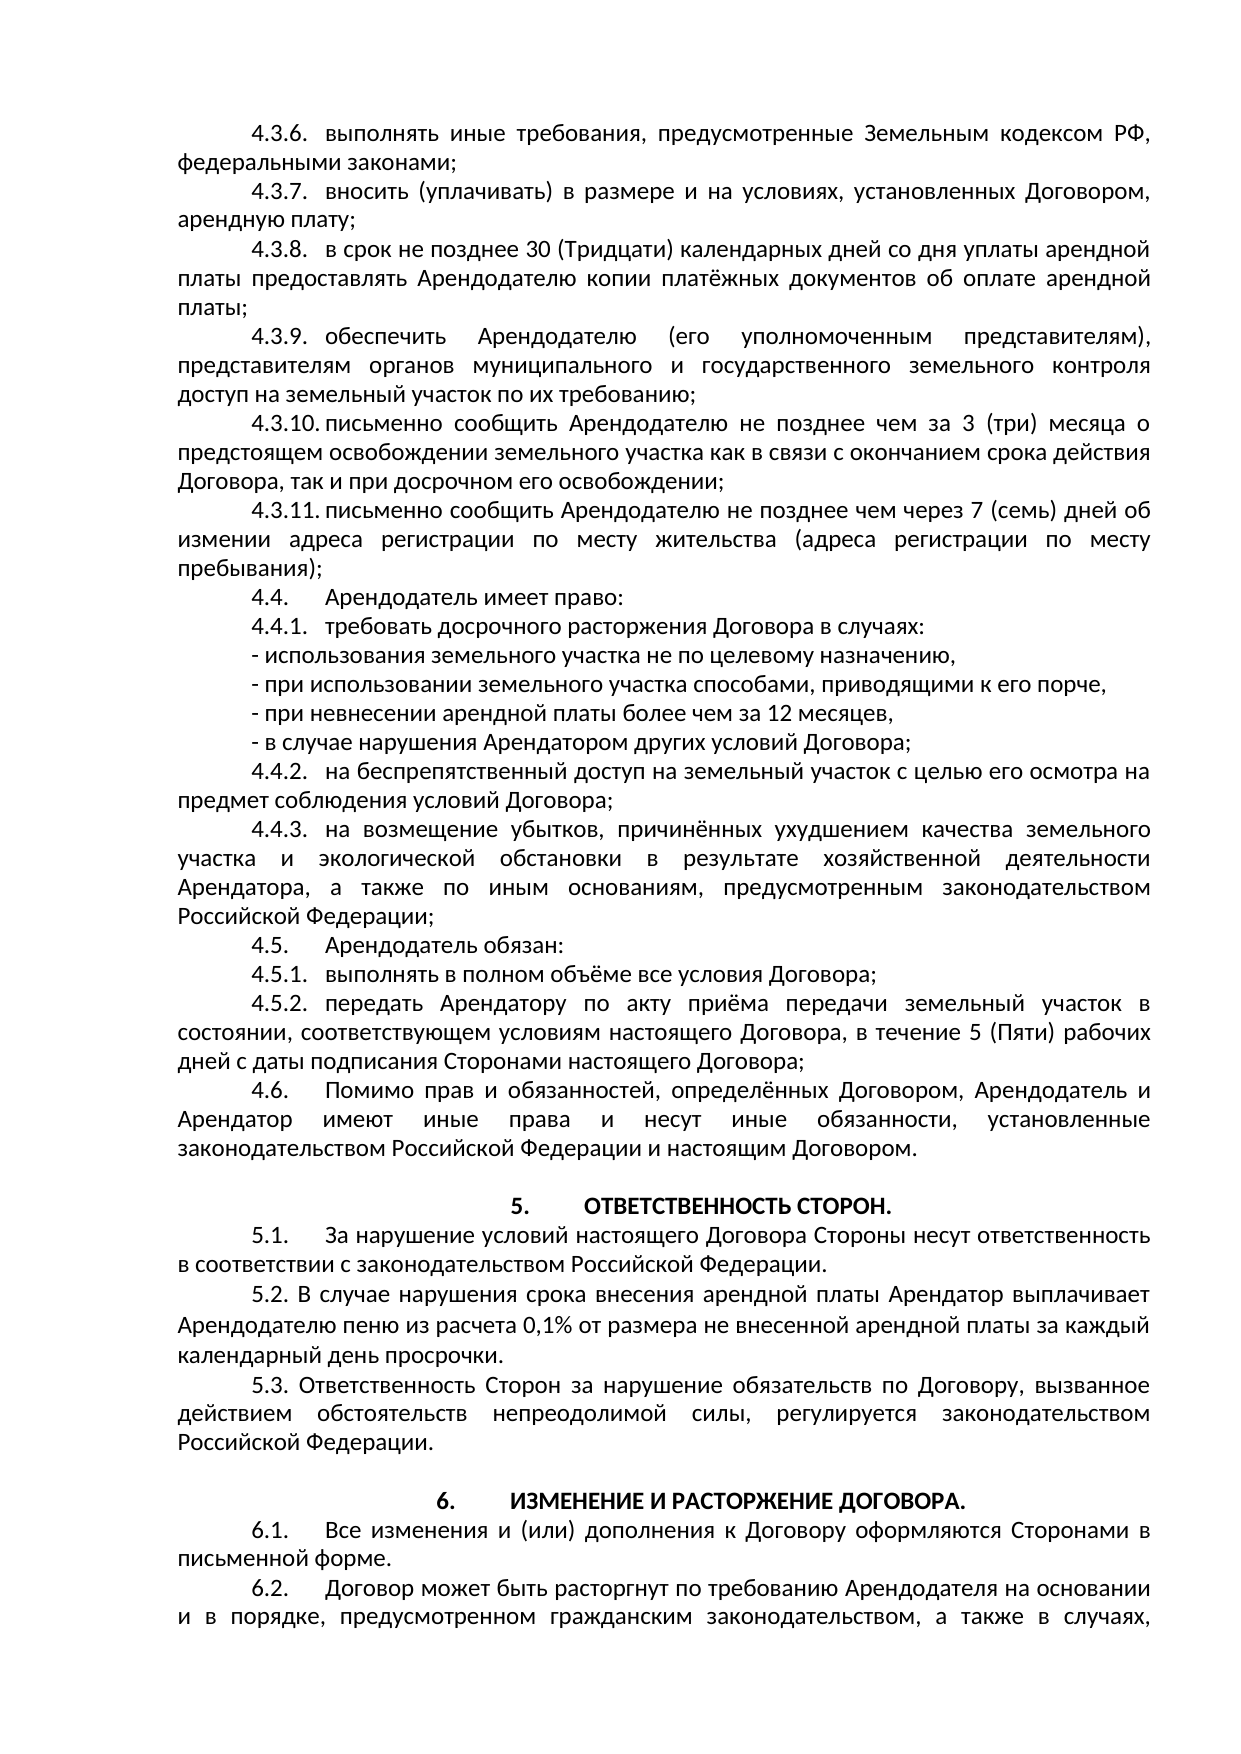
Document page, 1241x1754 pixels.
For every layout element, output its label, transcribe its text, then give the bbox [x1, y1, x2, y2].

text - при использовании земельного участка способами, приводящими к его порче, [177, 669, 1152, 698]
list Помимо прав и обязанностей, определённых Договором, Арендодатель и Арендатор имеют иные права и несут иные обязанности, установленные законодательством Российской Федерации и настоящим Договором. [177, 1075, 1152, 1162]
list ОТВЕТСТВЕННОСТЬ СТОРОН. [177, 1191, 1152, 1220]
list письменно сообщить Арендодателю не позднее чем за 3 (три) месяца о предстоящем освобождении земельного участка как в связи с окончанием срока действия Договора, так и при досрочном его освобождении; [177, 408, 1152, 495]
list в срок не позднее 30 (Тридцати) календарных дней со дня уплаты арендной платы предоставлять Арендодателю копии платёжных документов об оплате арендной платы; [177, 234, 1152, 321]
text 5.3. Ответственность Сторон за нарушение обязательств по Договору, вызванное действием обстоятельств непреодолимой силы, регулируется законодательством Российской Федерации. [177, 1370, 1152, 1457]
list За нарушение условий настоящего Договора Стороны несут ответственность в соответствии с законодательством Российской Федерации. [177, 1220, 1152, 1278]
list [177, 1573, 1152, 1631]
list обеспечить Арендодателю (его уполномоченным представителям), представителям органов муниципального и государственного земельного контроля доступ на земельный участок по их требованию; [177, 321, 1152, 408]
list выполнять иные требования, предусмотренные Земельным кодексом РФ, федеральными законами; [177, 118, 1152, 176]
list выполнять в полном объёме все условия Договора; [177, 959, 1152, 988]
list на беспрепятственный доступ на земельный участок с целью его осмотра на предмет соблюдения условий Договора; [177, 756, 1152, 814]
list Арендодатель имеет право: [177, 582, 1152, 611]
text - использования земельного участка не по целевому назначению, [177, 640, 1152, 669]
text - в случае нарушения Арендатором других условий Договора; [177, 727, 1152, 756]
list на возмещение убытков, причинённых ухудшением качества земельного участка и экологической обстановки в результате хозяйственной деятельности Арендатора, а также по иным основаниям, предусмотренным законодательством Российской Федерации; [177, 814, 1152, 930]
list передать Арендатору по акту приёма передачи земельный участок в состоянии, соответствующем условиям настоящего Договора, в течение 5 (Пяти) рабочих дней с даты подписания Сторонами настоящего Договора; [177, 988, 1152, 1075]
list вносить (уплачивать) в размере и на условиях, установленных Договором, арендную плату; [177, 176, 1152, 234]
text - при невнесении арендной платы более чем за 12 месяцев, [177, 698, 1152, 727]
list Все изменения и (или) дополнения к Договору оформляются Сторонами в письменной форме. [177, 1515, 1152, 1573]
list ИЗМЕНЕНИЕ И РАСТОРЖЕНИЕ ДОГОВОРА. [177, 1486, 1152, 1515]
list требовать досрочного расторжения Договора в случаях: [177, 611, 1152, 640]
list Арендодатель обязан: [177, 930, 1152, 959]
text 5.2. В случае нарушения срока внесения арендной платы Арендатор выплачивает Арендодателю пеню из расчета 0,1% от размера не внесенной арендной платы за каждый календарный день просрочки. [177, 1278, 1152, 1370]
list письменно сообщить Арендодателю не позднее чем через 7 (семь) дней об измении адреса регистрации по месту жительства (адреса регистрации по месту пребывания); [177, 495, 1152, 582]
